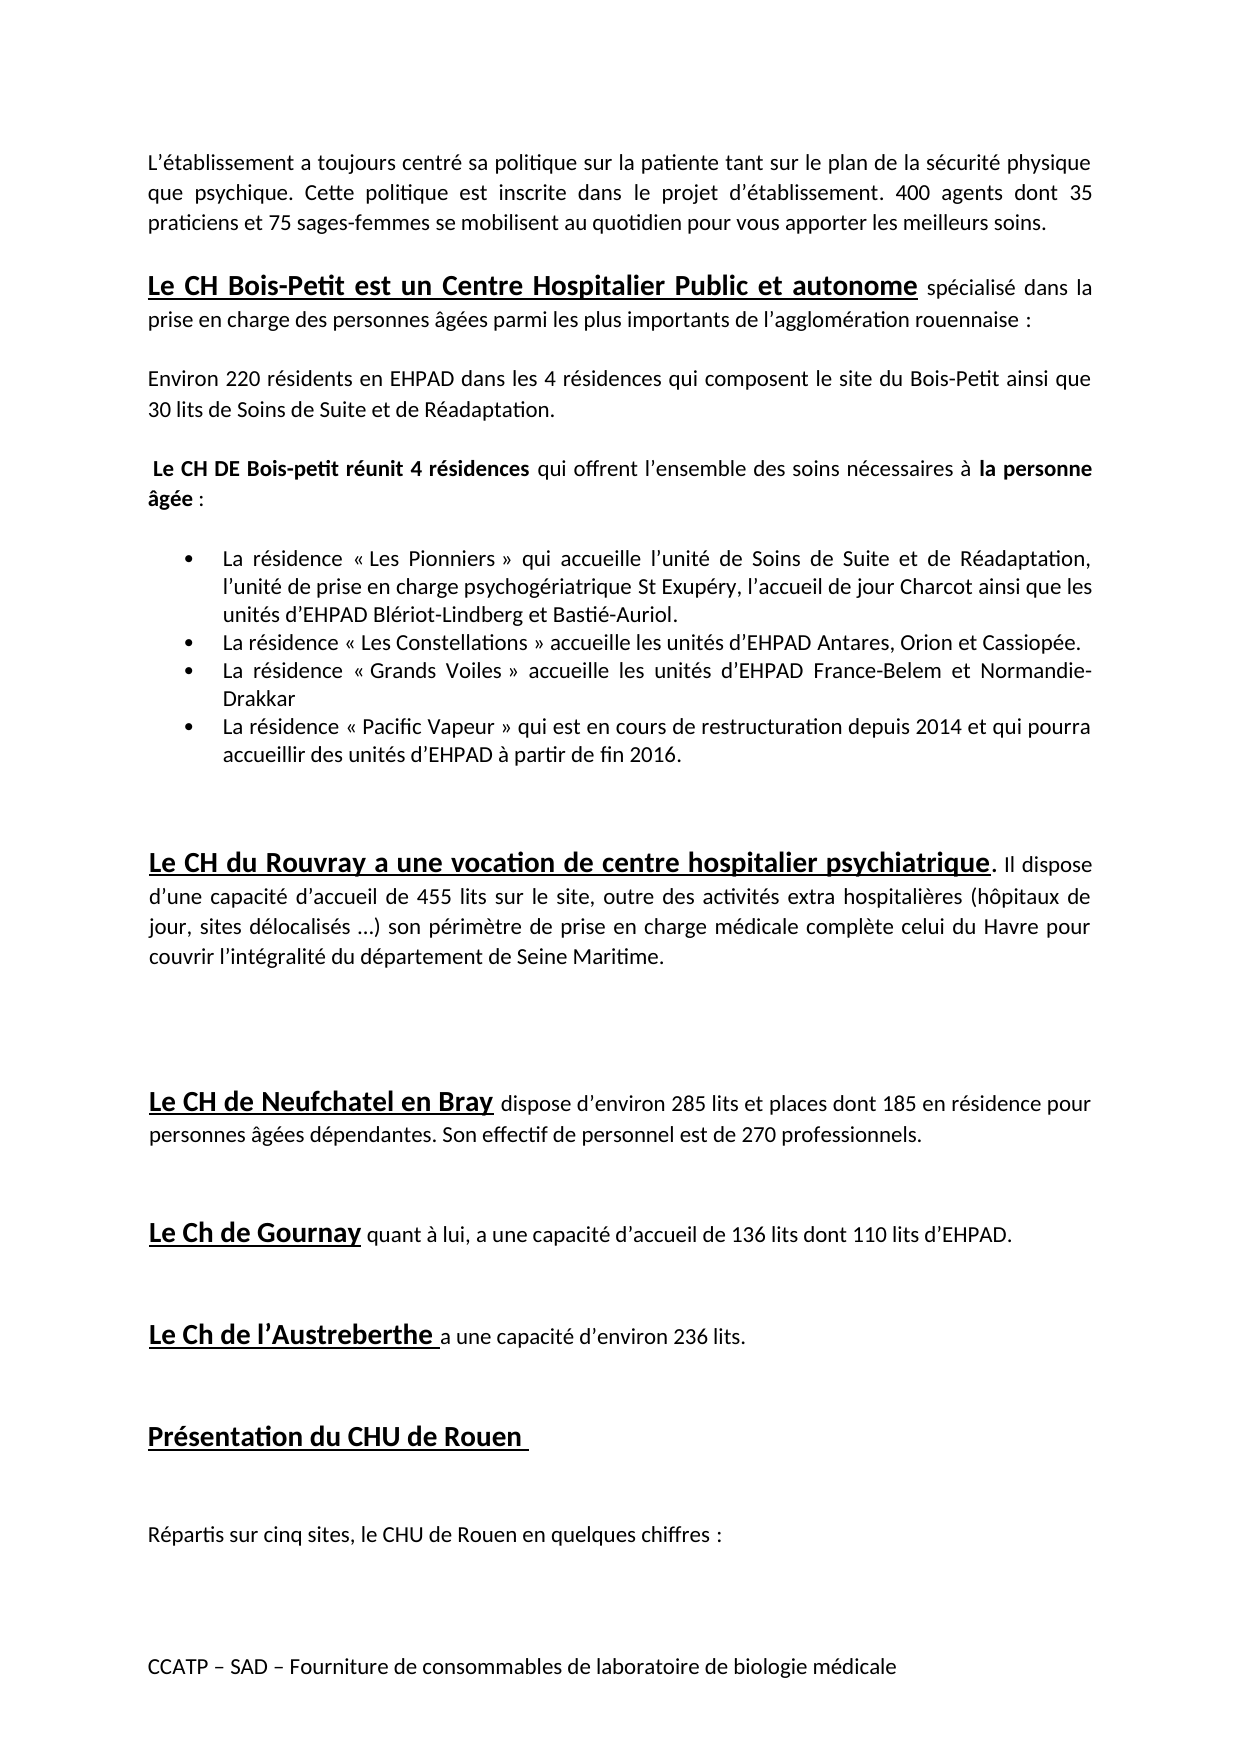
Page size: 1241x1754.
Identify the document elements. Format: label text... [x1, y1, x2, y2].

text Le CH DE Bois-petit réunit 4 résidences qui offrent l’ensemble des soins nécessaires à la personne âgée : [148, 454, 1093, 512]
list La résidence « Pacific Vapeur » qui est en cours de restructuration depuis 2014 et qui pourra accueillir des unités d’EHPAD à partir de fin 2016. [185, 712, 1093, 768]
text L’établissement a toujours centré sa politique sur la patiente tant sur le plan de la sécurité physique que psychique. Cette politique est inscrite dans le projet d’établissement. 400 agents dont 35 praticiens et 75 sages-femmes se mobilisent au quotidien pour vous apporter les meilleurs soins. [148, 148, 1093, 236]
list La résidence « Grands Voiles » accueille les unités d’EHPAD France-Belem et Normandie-Drakkar [185, 656, 1093, 712]
text Présentation du CHU de Rouen [148, 1418, 1093, 1454]
text Répartis sur cinq sites, le CHU de Rouen en quelques chiffres : [148, 1520, 1093, 1548]
text Le Ch de Gournay quant à lui, a une capacité d’accueil de 136 lits dont 110 lits d’EHPAD. [149, 1214, 1093, 1250]
text Le CH Bois-Petit est un Centre Hospitalier Public et autonome spécialisé dans la prise en charge des personnes âgées parmi les plus importants de l’agglomération rouennaise : [148, 267, 1093, 333]
text Environ 220 résidents en EHPAD dans les 4 résidences qui composent le site du Bois-Petit ainsi que 30 lits de Soins de Suite et de Réadaptation. [148, 364, 1093, 423]
text Le Ch de l’Austreberthe a une capacité d’environ 236 lits. [149, 1316, 1093, 1352]
list La résidence « Les Constellations » accueille les unités d’EHPAD Antares, Orion et Cassiopée. [185, 628, 1093, 656]
text Le CH du Rouvray a une vocation de centre hospitalier psychiatrique. Il dispose d’une capacité d’accueil de 455 lits sur le site, outre des activités extra hospitalières (hôpitaux de jour, sites délocalisés …) son périmètre de prise en charge médicale complète celui du Havre pour couvrir l’intégralité du département de Seine Maritime. [149, 844, 1093, 970]
list La résidence « Les Pionniers » qui accueille l’unité de Soins de Suite et de Réadaptation, l’unité de prise en charge psychogériatrique St Exupéry, l’accueil de jour Charcot ainsi que les unités d’EHPAD Blériot-Lindberg et Bastié-Auriol. [185, 544, 1093, 628]
text Le CH de Neufchatel en Bray dispose d’environ 285 lits et places dont 185 en résidence pour personnes âgées dépendantes. Son effectif de personnel est de 270 professionnels. [149, 1083, 1093, 1149]
